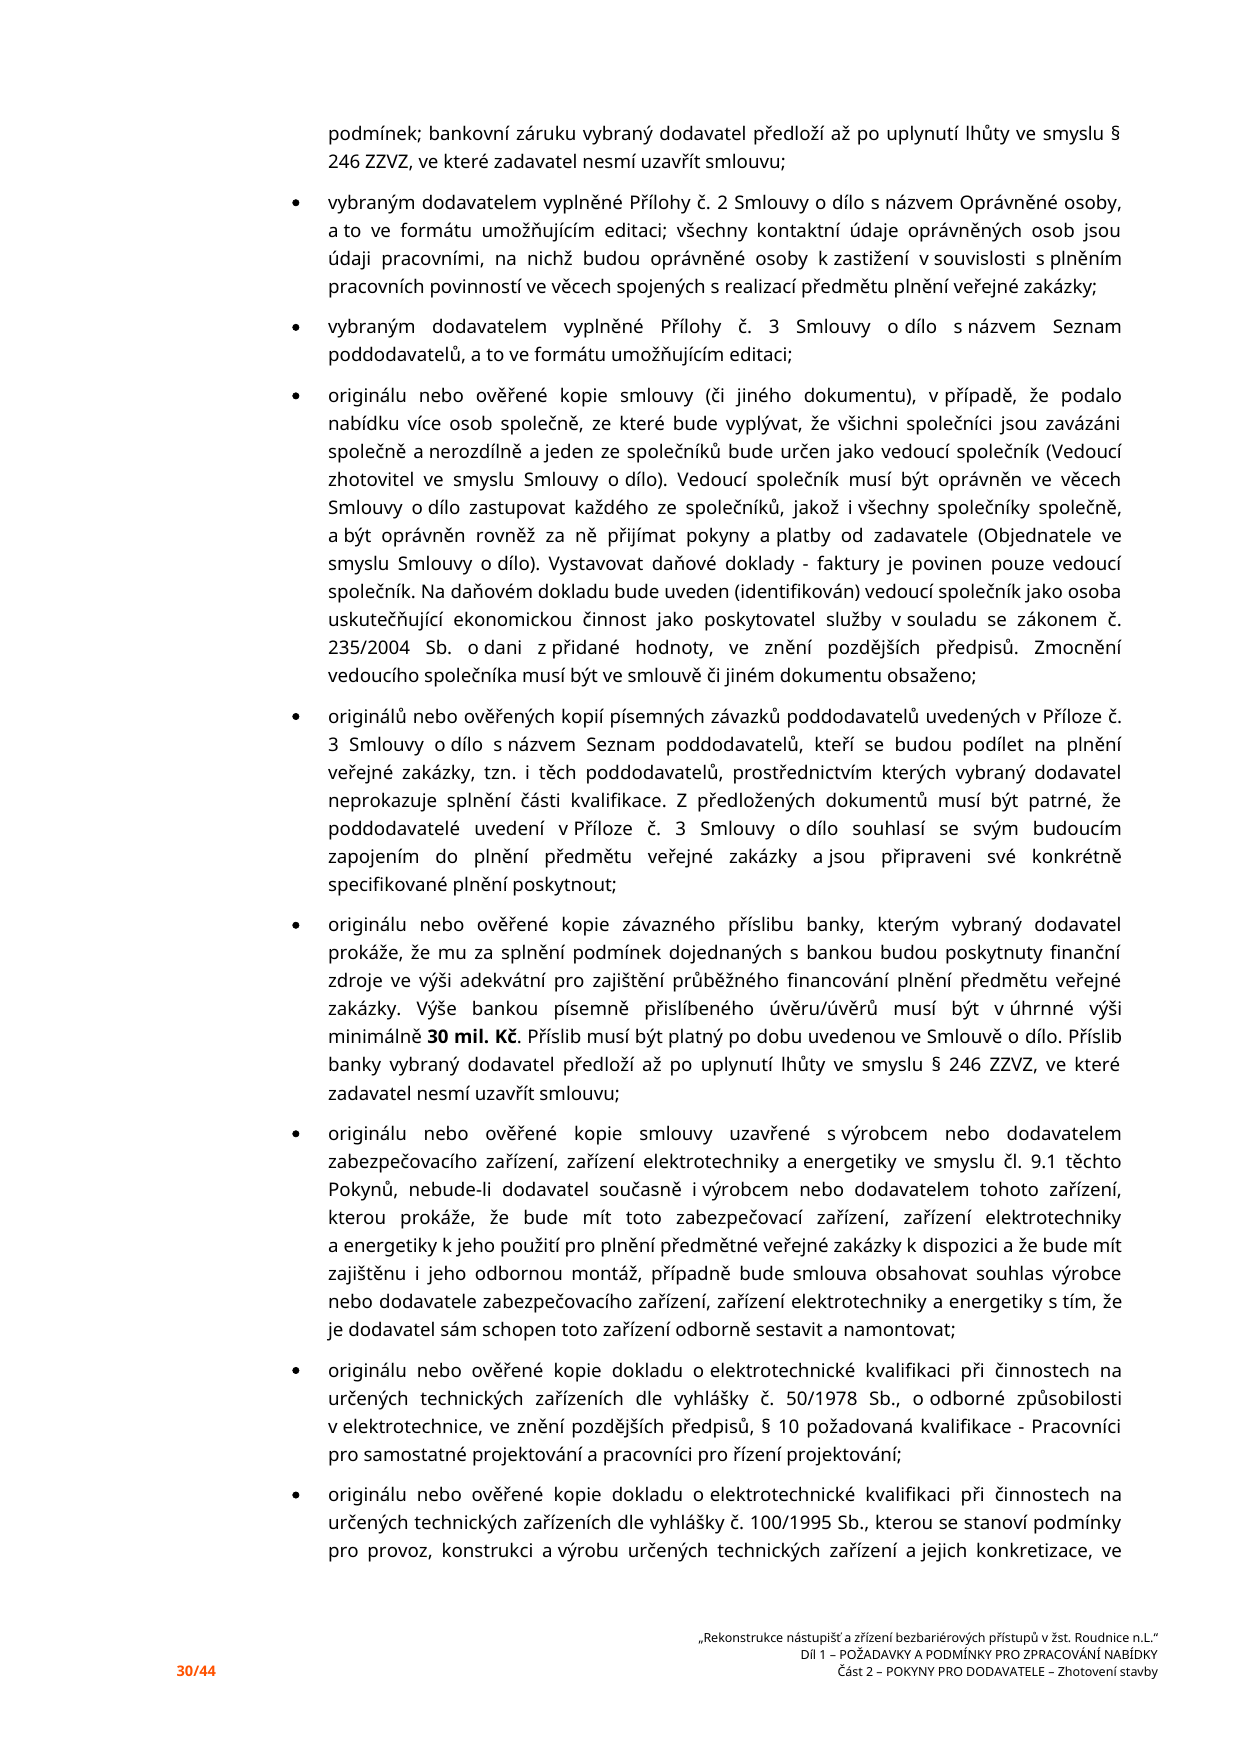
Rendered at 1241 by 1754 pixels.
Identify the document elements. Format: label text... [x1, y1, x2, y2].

text originálu nebo ověřené kopie smlouvy (či jiného dokumentu), v případě, že podalo nabídku více osob společně, ze které bude vyplývat, že všichni společníci jsou zavázáni společně a nerozdílně a jeden ze společníků bude určen jako vedoucí společník (Vedoucí zhotovitel ve smyslu Smlouvy o dílo). Vedoucí společník musí být oprávněn ve věcech Smlouvy o dílo zastupovat každého ze společníků, jakož i všechny společníky společně, a být oprávněn rovněž za ně přijímat pokyny a platby od zadavatele (Objednatele ve smyslu Smlouvy o dílo). Vystavovat daňové doklady - faktury je povinen pouze vedoucí společník. Na daňovém dokladu bude uveden (identifikován) vedoucí společník jako osoba uskutečňující ekonomickou činnost jako poskytovatel služby v souladu se zákonem č. 235/2004 Sb. o dani z přidané hodnoty, ve znění pozdějších předpisů. Zmocnění vedoucího společníka musí být ve smlouvě či jiném dokumentu obsaženo; [292, 382, 1122, 688]
text originálu nebo ověřené kopie závazného příslibu banky, kterým vybraný dodavatel prokáže, že mu za splnění podmínek dojednaných s bankou budou poskytnuty finanční zdroje ve výši adekvátní pro zajištění průběžného financování plnění předmětu veřejné zakázky. Výše bankou písemně přislíbeného úvěru/úvěrů musí být v úhrnné výši minimálně 30 mil. Kč. Příslib musí být platný po dobu uvedenou ve Smlouvě o dílo. Příslib banky vybraný dodavatel předloží až po uplynutí lhůty ve smyslu § 246 ZZVZ, ve které zadavatel nesmí uzavřít smlouvu; [292, 912, 1122, 1105]
text vybraným dodavatelem vyplněné Přílohy č. 3 Smlouvy o dílo s názvem Seznam poddodavatelů, a to ve formátu umožňujícím editaci; [292, 314, 1122, 367]
text originálu nebo ověřené kopie dokladu o elektrotechnické kvalifikaci při činnostech na určených technických zařízeních dle vyhlášky č. 50/1978 Sb., o odborné způsobilosti v elektrotechnice, ve znění pozdějších předpisů, § 10 požadovaná kvalifikace - Pracovníci pro samostatné projektování a pracovníci pro řízení projektování; [292, 1357, 1122, 1467]
text originálů nebo ověřených kopií písemných závazků poddodavatelů uvedených v Příloze č. 3 Smlouvy o dílo s názvem Seznam poddodavatelů, kteří se budou podílet na plnění veřejné zakázky, tzn. i těch poddodavatelů, prostřednictvím kterých vybraný dodavatel neprokazuje splnění části kvalifikace. Z předložených dokumentů musí být patrné, že poddodavatelé uvedení v Příloze č. 3 Smlouvy o dílo souhlasí se svým budoucím zapojením do plnění předmětu veřejné zakázky a jsou připraveni své konkrétně specifikované plnění poskytnout; [292, 703, 1122, 897]
text originálu nebo ověřené kopie smlouvy uzavřené s výrobcem nebo dodavatelem zabezpečovacího zařízení, zařízení elektrotechniky a energetiky ve smyslu čl. 9.1 těchto Pokynů, nebude-li dodavatel současně i výrobcem nebo dodavatelem tohoto zařízení, kterou prokáže, že bude mít toto zabezpečovací zařízení, zařízení elektrotechniky a energetiky k jeho použití pro plnění předmětné veřejné zakázky k dispozici a že bude mít zajištěnu i jeho odbornou montáž, případně bude smlouva obsahovat souhlas výrobce nebo dodavatele zabezpečovacího zařízení, zařízení elektrotechniky a energetiky s tím, že je dodavatel sám schopen toto zařízení odborně sestavit a namontovat; [292, 1120, 1122, 1342]
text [292, 121, 1122, 174]
text vybraným dodavatelem vyplněné Přílohy č. 2 Smlouvy o dílo s názvem Oprávněné osoby, a to ve formátu umožňujícím editaci; všechny kontaktní údaje oprávněných osob jsou údaji pracovními, na nichž budou oprávněné osoby k zastižení v souvislosti s plněním pracovních povinností ve věcech spojených s realizací předmětu plnění veřejné zakázky; [292, 189, 1122, 299]
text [292, 1482, 1122, 1563]
